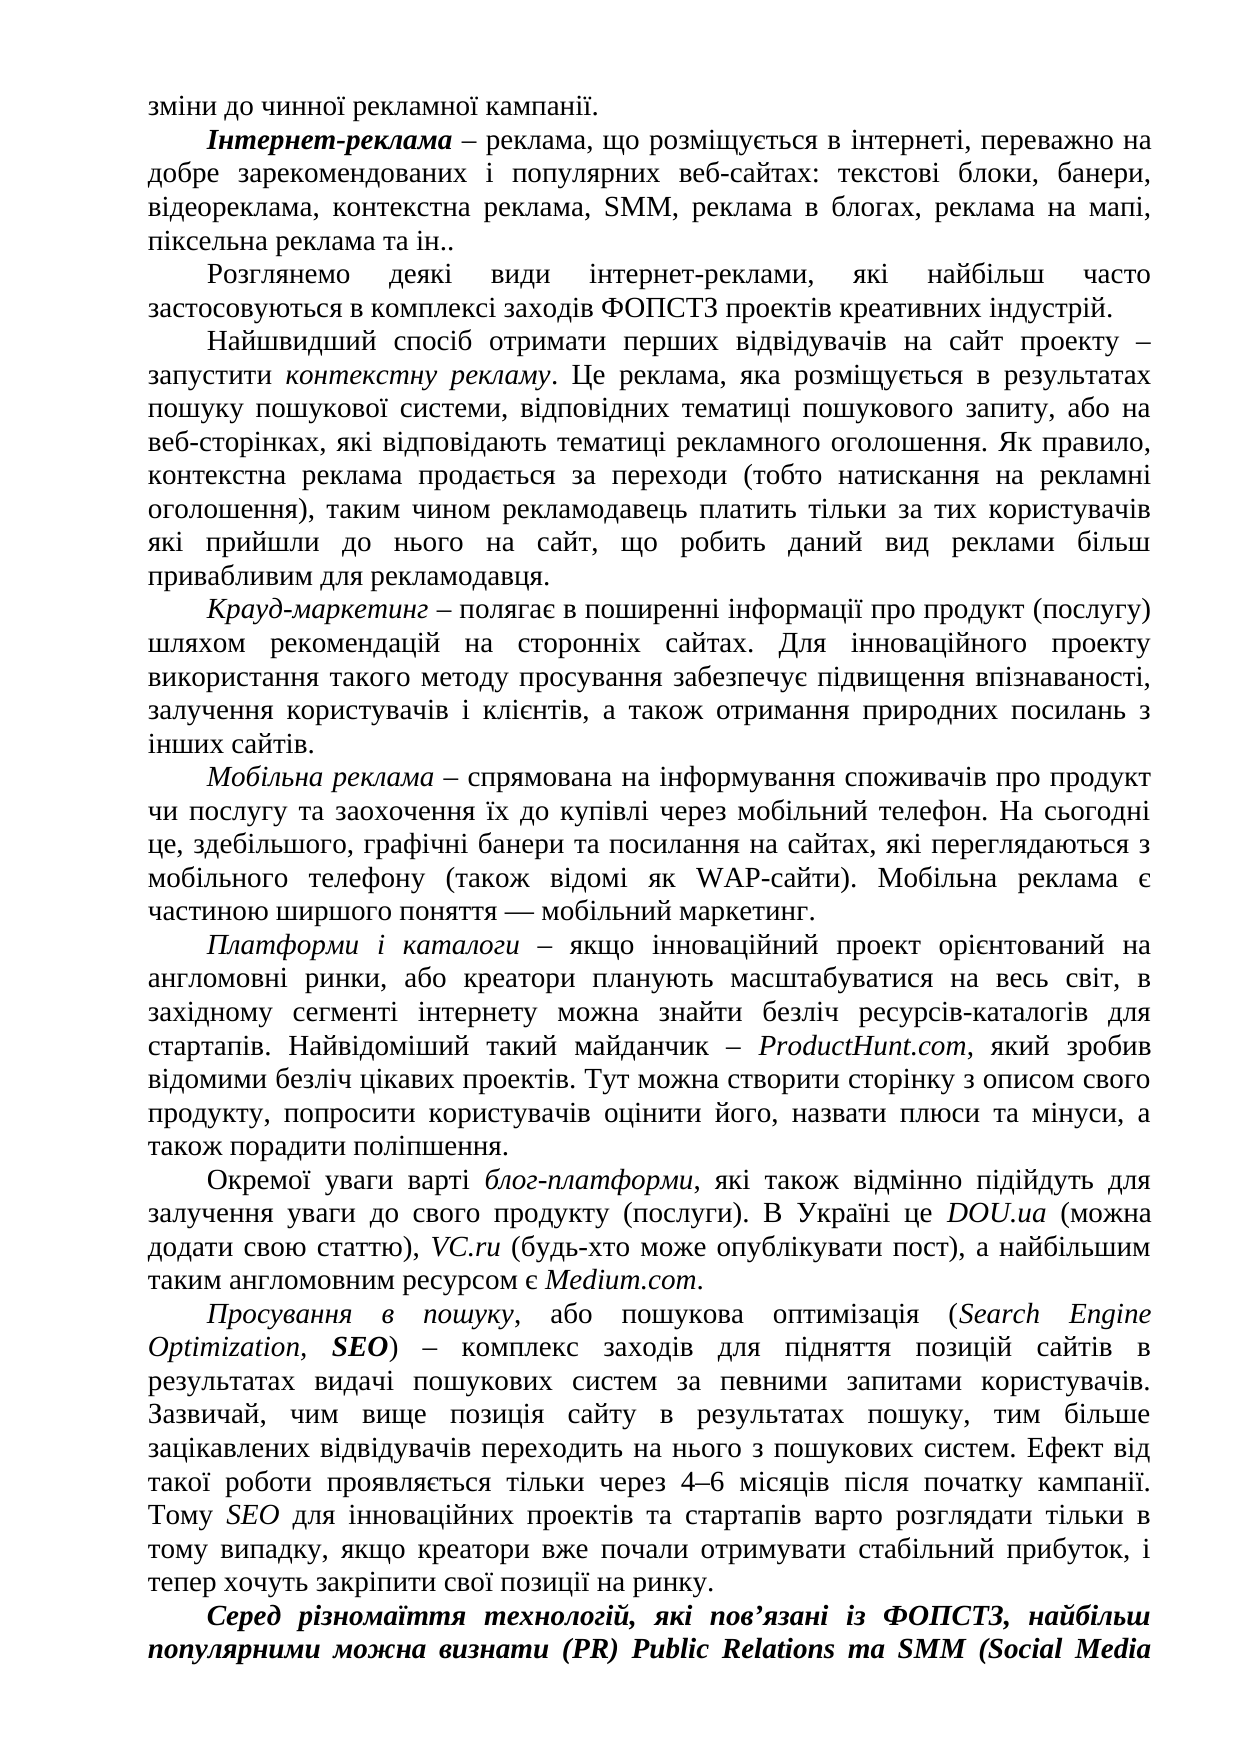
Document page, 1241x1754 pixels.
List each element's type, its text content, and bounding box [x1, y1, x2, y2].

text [148, 1598, 1152, 1665]
text Окремої уваги варті блог-платформи, які також відмінно підійдуть для залучення уваги до свого продукту (послуги). В Україні це DOU.ua (можна додати свою статтю), VC.ru (будь-хто може опублікувати пост), а найбільшим таким англомовним ресурсом є Medium.com. [148, 1162, 1152, 1296]
text Інтернет-реклама – реклама, що розміщується в інтернеті, переважно на добре зарекомендованих і популярних веб-сайтах: текстові блоки, банери, відеореклама, контекстна реклама, SMM, реклама в блогах, реклама на мапі, піксельна реклама та ін.. [148, 122, 1152, 256]
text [148, 88, 1152, 122]
text Мобільна реклама – спрямована на інформування споживачів про продукт чи послугу та заохочення їх до купівлі через мобільний телефон. На сьогодні це, здебільшого, графічні банери та посилання на сайтах, які переглядаються з мобільного телефону (також відомі як WAP-сайти). Мобільна реклама є частиною ширшого поняття — мобільний маркетинг. [148, 759, 1152, 927]
text Крауд-маркетинг – полягає в поширенні інформації про продукт (послугу) шляхом рекомендацій на сторонніх сайтах. Для інноваційного проекту використання такого методу просування забезпечує підвищення впізнаваності, залучення користувачів і клієнтів, а також отримання природних посилань з інших сайтів. [148, 592, 1152, 759]
text Просування в пошуку, або пошукова оптимізація (Search Engine Optimization, SEO) – комплекс заходів для підняття позицій сайтів в результатах видачі пошукових систем за певними запитами користувачів. Зазвичай, чим вище позиція сайту в результатах пошуку, тим більше зацікавлених відвідувачів переходить на нього з пошукових систем. Ефект від такої роботи проявляється тільки через 4–6 місяців після початку кампанії. Тому SEO для інноваційних проектів та стартапів варто розглядати тільки в тому випадку, якщо креатори вже почали отримувати стабільний прибуток, і тепер хочуть закріпити свої позиції на ринку. [148, 1296, 1152, 1598]
text Розглянемо деякі види інтернет-реклами, які найбільш часто застосовуються в комплексі заходів ФОПСТЗ проектів креативних індустрій. [148, 256, 1152, 323]
text Платформи і каталоги – якщо інноваційний проект орієнтований на англомовні ринки, або креатори планують масштабуватися на весь світ, в західному сегменті інтернету можна знайти безліч ресурсів-каталогів для стартапів. Найвідоміший такий майданчик – ProductHunt.com, який зробив відомими безліч цікавих проектів. Тут можна створити сторінку з описом свого продукту, попросити користувачів оцінити його, назвати плюси та мінуси, а також порадити поліпшення. [148, 927, 1152, 1162]
text Найшвидший спосіб отримати перших відвідувачів на сайт проекту – запустити контекстну рекламу. Це реклама, яка розміщується в результатах пошуку пошукової системи, відповідних тематиці пошукового запиту, або на веб-сторінках, які відповідають тематиці рекламного оголошення. Як правило, контекстна реклама продається за переходи (тобто натискання на рекламні оголошення), таким чином рекламодавець платить тільки за тих користувачів які прийшли до нього на сайт, що робить даний вид реклами більш привабливим для рекламодавця. [148, 323, 1152, 592]
